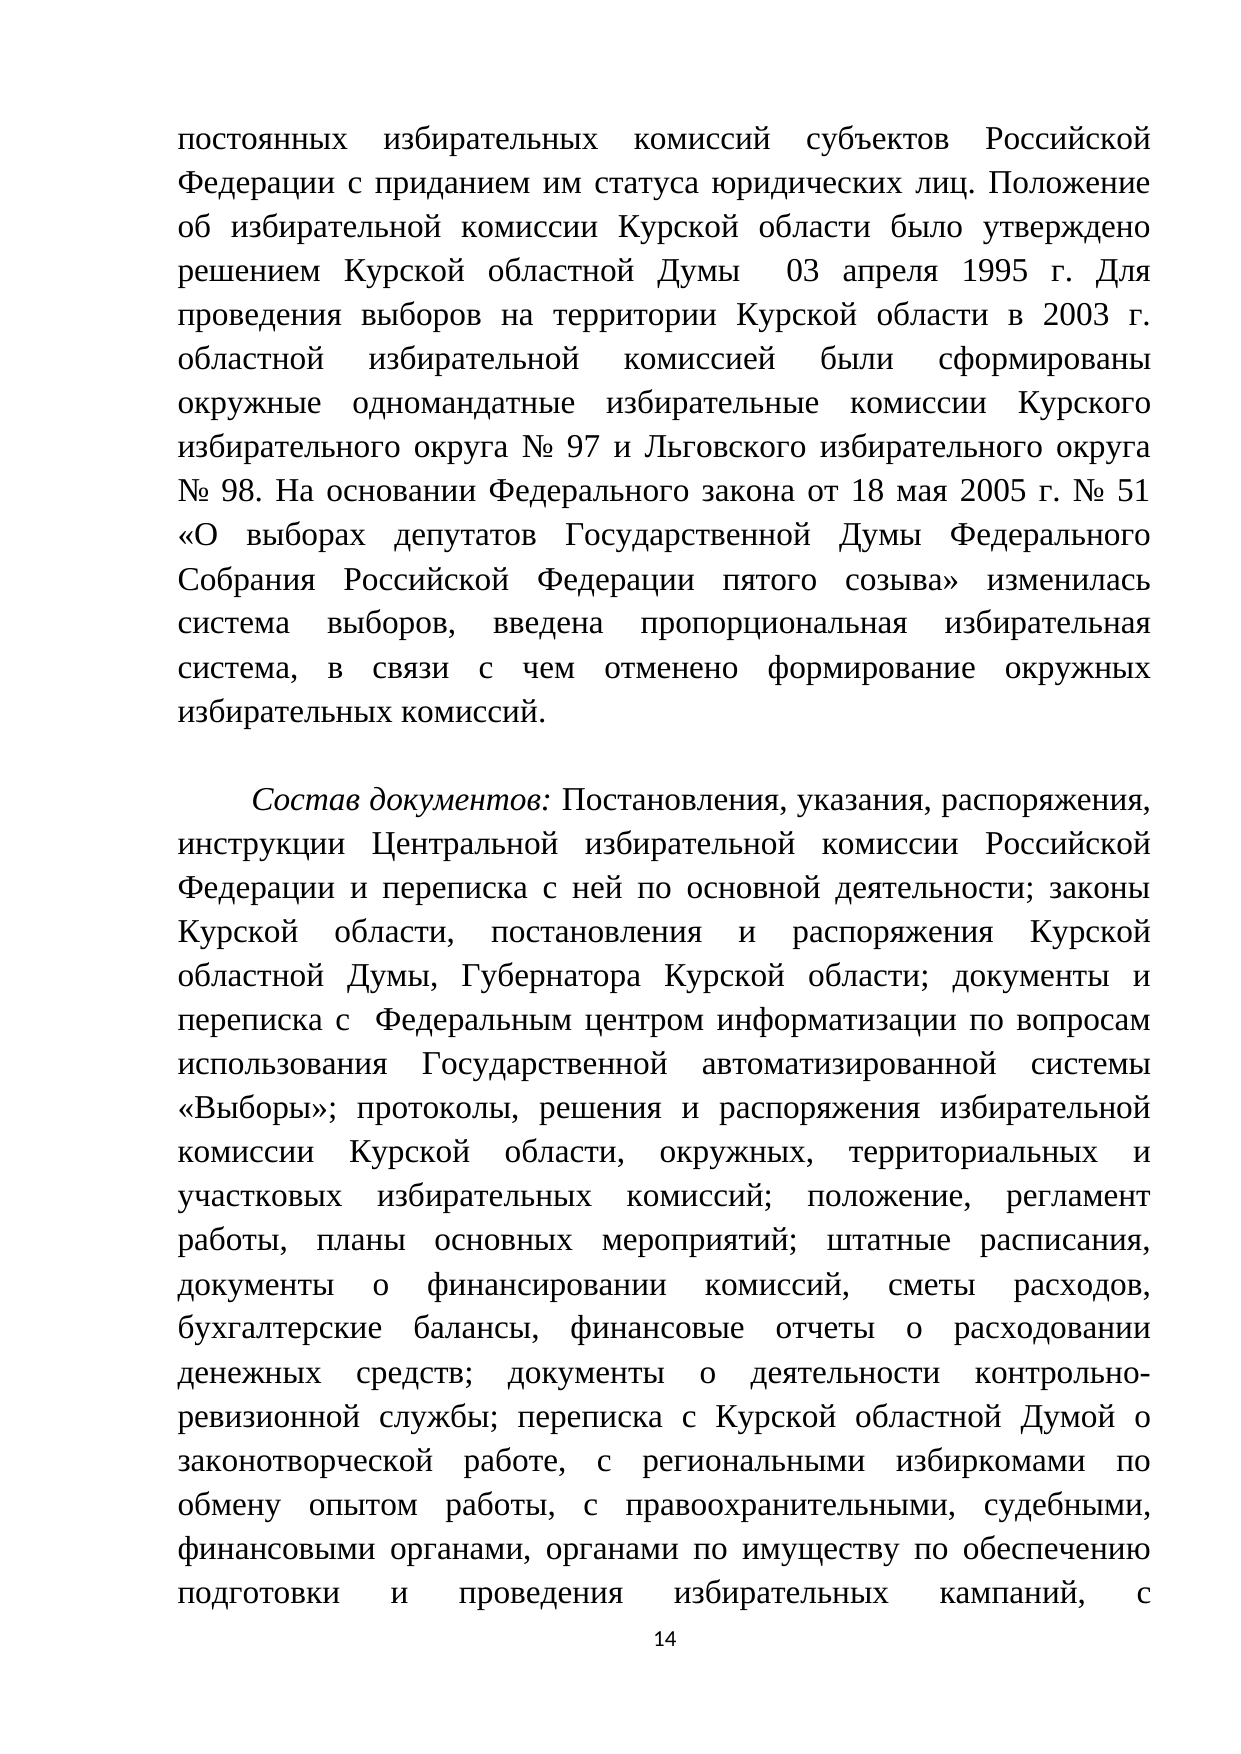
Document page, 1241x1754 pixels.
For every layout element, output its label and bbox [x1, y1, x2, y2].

text [177, 118, 1152, 729]
text [177, 779, 1152, 1611]
